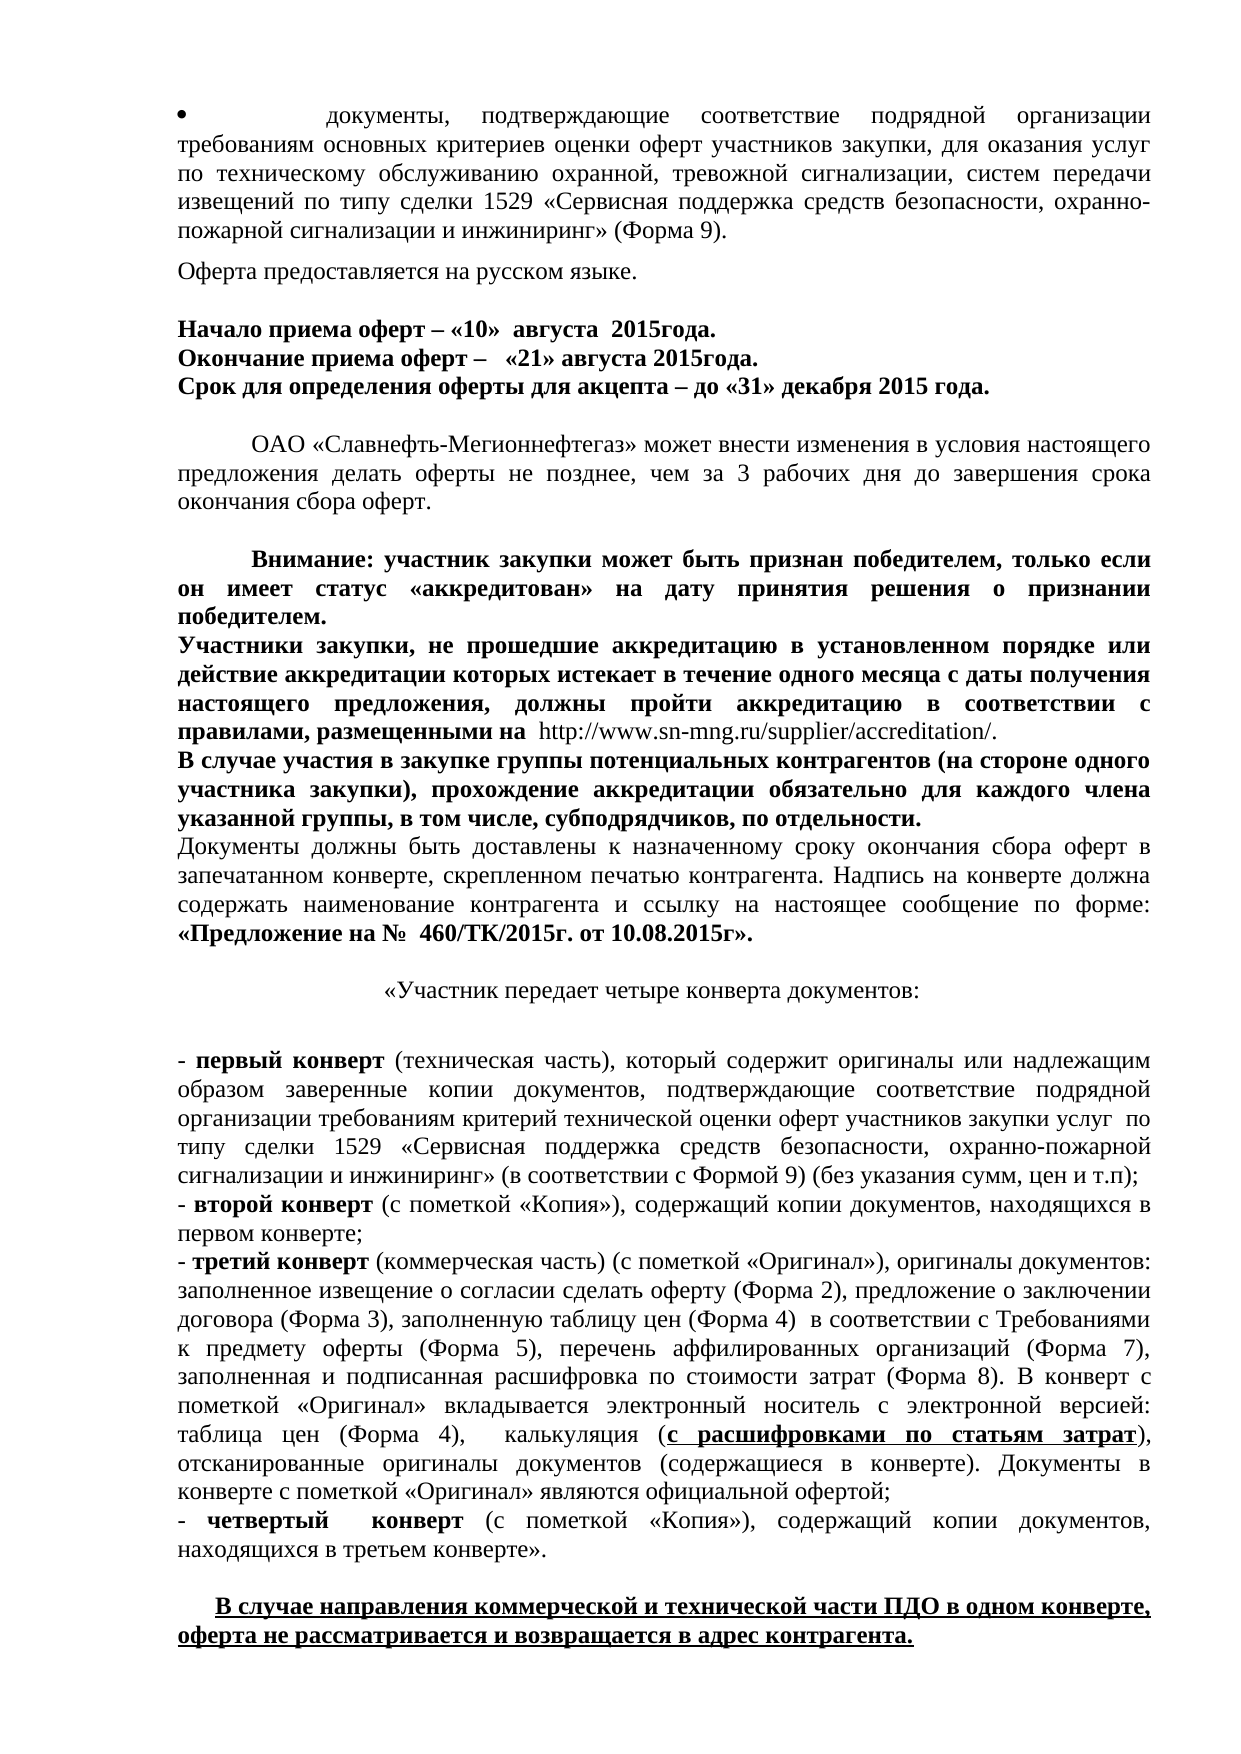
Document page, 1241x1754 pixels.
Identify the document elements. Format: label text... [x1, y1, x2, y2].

text Оферта предоставляется на русском языке. [177, 256, 1152, 285]
list документы, подтверждающие соответствие подрядной организации требованиям основных критериев оценки оферт участников закупки, для оказания услуг по техническому обслуживанию охранной, тревожной сигнализации, систем передачи извещений по типу сделки 1529 «Сервисная поддержка средств безопасности, охранно-пожарной сигнализации и инжиниринг» (Форма 9). [177, 100, 1152, 244]
text - первый конверт (техническая часть), который содержит оригиналы или надлежащим образом заверенные копии документов, подтверждающие соответствие подрядной организации требованиям критерий технической оценки оферт участников закупки услуг по типу сделки 1529 «Сервисная поддержка средств безопасности, охранно-пожарной сигнализации и инжиниринг» (в соответствии с Формой 9) (без указания сумм, цен и т.п); [177, 1045, 1152, 1189]
text В случае направления коммерческой и технической части ПДО в одном конверте, оферта не рассматривается и возвращается в адрес контрагента. [177, 1591, 1152, 1649]
text Участники закупки, не прошедшие аккредитацию в установленном порядке или действие аккредитации которых истекает в течение одного месяца с даты получения настоящего предложения, должны пройти аккредитацию в соответствии с правилами, размещенными на http://www.sn-mng.ru/supplier/accreditation/. [177, 630, 1152, 745]
text - четвертый конверт (с пометкой «Копия»), содержащий копии документов, находящихся в третьем конверте». [177, 1505, 1152, 1563]
text Документы должны быть доставлены к назначенному сроку окончания сбора оферт в запечатанном конверте, скрепленном печатью контрагента. Надпись на конверте должна содержать наименование контрагента и ссылку на настоящее сообщение по форме: «Предложение на № 460/ТК/2015г. от 10.08.2015г». [177, 831, 1152, 946]
text - третий конверт (коммерческая часть) (с пометкой «Оригинал»), оригиналы документов: заполненное извещение о согласии сделать оферту (Форма 2), предложение о заключении договора (Форма 3), заполненную таблицу цен (Форма 4) в соответствии с Требованиями к предмету оферты (Форма 5), перечень аффилированных организаций (Форма 7), заполненная и подписанная расшифровка по стоимости затрат (Форма 8). В конверт с пометкой «Оригинал» вкладывается электронный носитель с электронной версией: таблица цен (Форма 4), калькуляция (с расшифровками по статьям затрат), отсканированные оригиналы документов (содержащиеся в конверте). Документы в конверте с пометкой «Оригинал» являются официальной офертой; [177, 1246, 1152, 1505]
text «Участник передает четыре конверта документов: [177, 975, 1152, 1004]
text Окончание приема оферт – «21» августа 2015года. [177, 343, 1152, 371]
text В случае участия в закупке группы потенциальных контрагентов (на стороне одного участника закупки), прохождение аккредитации обязательно для каждого члена указанной группы, в том числе, субподрядчиков, по отдельности. [177, 745, 1152, 831]
text Срок для определения оферты для акцепта – до «31» декабря 2015 года. [177, 371, 1152, 400]
text ОАО «Славнефть-Мегионнефтегаз» может внести изменения в условия настоящего предложения делать оферты не позднее, чем за 3 рабочих дня до завершения срока окончания сбора оферт. [177, 429, 1152, 515]
text - второй конверт (с пометкой «Копия»), содержащий копии документов, находящихся в первом конверте; [177, 1189, 1152, 1246]
text Начало приема оферт – «10» августа 2015года. [177, 314, 1152, 343]
text Внимание: участник закупки может быть признан победителем, только если он имеет статус «аккредитован» на дату принятия решения о признании победителем. [177, 544, 1152, 630]
